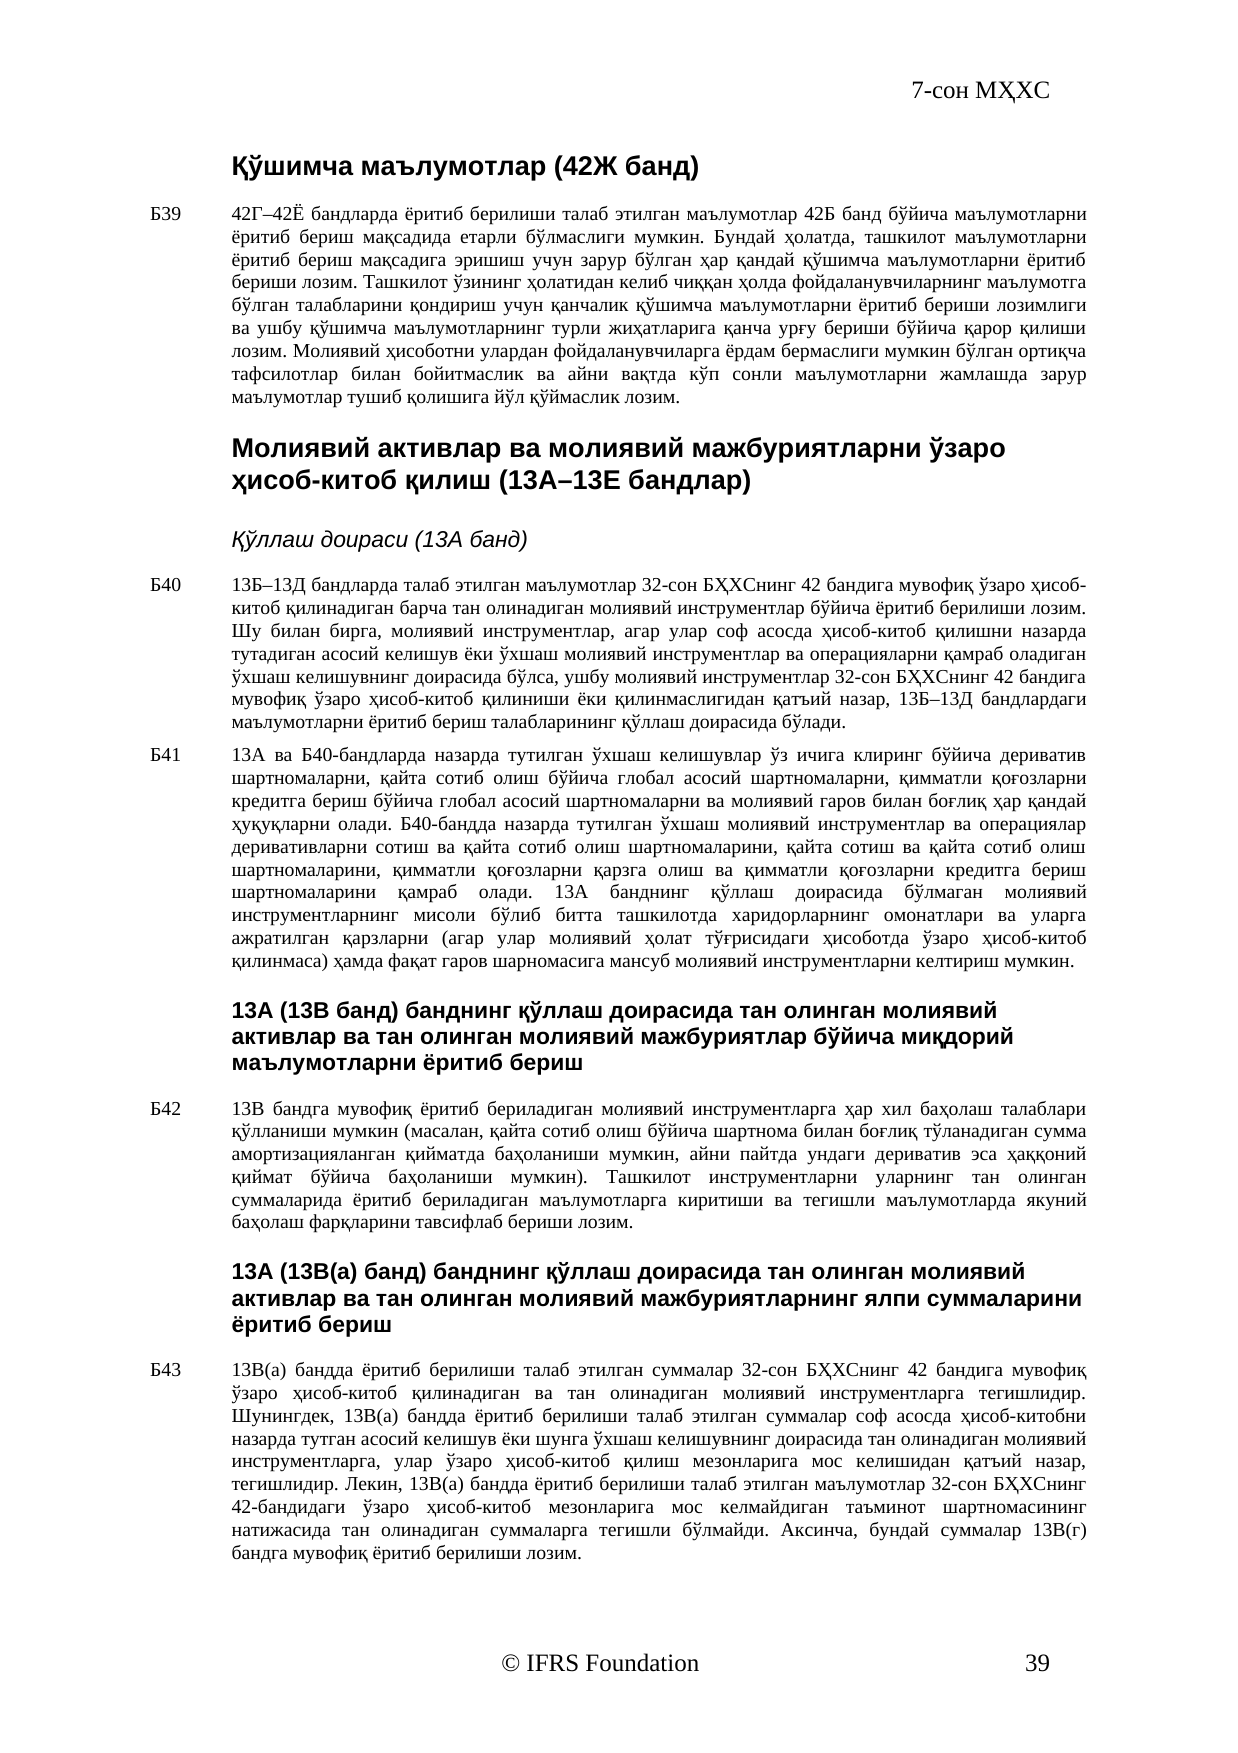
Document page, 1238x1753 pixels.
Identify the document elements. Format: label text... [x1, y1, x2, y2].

text Қўшимча маълумотлар (42Ж банд) [231, 150, 1087, 181]
text 13А (13В(а) банд) банднинг қўллаш доирасида тан олинган молиявий активлар ва тан олинган молиявий мажбуриятларнинг ялпи суммаларини ёритиб бериш [231, 1258, 1087, 1337]
text Б40 13Б–13Д бандларда талаб этилган маълумотлар 32-сон БҲХСнинг 42 бандига мувофиқ ўзаро ҳисоб-китоб қилинадиган барча тан олинадиган молиявий инструментлар бўйича ёритиб берилиши лозим. Шу билан бирга, молиявий инструментлар, агар улар соф асосда ҳисоб-китоб қилишни назарда тутадиган асосий келишув ёки ўхшаш молиявий инструментлар ва операцияларни қамраб оладиган ўхшаш келишувнинг доирасида бўлса, ушбу молиявий инструментлар 32-сон БҲХСнинг 42 бандига мувофиқ ўзаро ҳисоб-китоб қилиниши ёки қилинмаслигидан қатъий назар, 13Б–13Д бандлардаги маълумотларни ёритиб бериш талабларининг қўллаш доирасида бўлади. [150, 573, 1087, 733]
text Молиявий активлар ва молиявий мажбуриятларни ўзаро ҳисоб-китоб қилиш (13A–13Е бандлар) [231, 432, 1087, 495]
text Б39 42Г–42Ё бандларда ёритиб берилиши талаб этилган маълумотлар 42Б банд бўйича маълумотларни ёритиб бериш мақсадида етарли бўлмаслиги мумкин. Бундай ҳолатда, ташкилот маълумотларни ёритиб бериш мақсадига эришиш учун зарур бўлган ҳар қандай қўшимча маълумотларни ёритиб бериши лозим. Ташкилот ўзининг ҳолатидан келиб чиққан ҳолда фойдаланувчиларнинг маълумотга бўлган талабларини қондириш учун қанчалик қўшимча маълумотларни ёритиб бериши лозимлиги ва ушбу қўшимча маълумотларнинг турли жиҳатларига қанча урғу бериши бўйича қарор қилиши лозим. Молиявий ҳисоботни улардан фойдаланувчиларга ёрдам бермаслиги мумкин бўлган ортиқча тафсилотлар билан бойитмаслик ва айни вақтда кўп сонли маълумотларни жамлашда зарур маълумотлар тушиб қолишига йўл қўймаслик лозим. [150, 202, 1087, 407]
text Б43 13В(a) бандда ёритиб берилиши талаб этилган суммалар 32-сон БҲХСнинг 42 бандига мувофиқ ўзаро ҳисоб-китоб қилинадиган ва тан олинадиган молиявий инструментларга тегишлидир. Шунингдек, 13В(a) бандда ёритиб берилиши талаб этилган суммалар соф асосда ҳисоб-китобни назарда тутган асосий келишув ёки шунга ўхшаш келишувнинг доирасида тан олинадиган молиявий инструментларга, улар ўзаро ҳисоб-китоб қилиш мезонларига мос келишидан қатъий назар, тегишлидир. Лекин, 13В(a) бандда ёритиб берилиши талаб этилган маълумотлар 32-сон БҲХСнинг 42-бандидаги ўзаро ҳисоб-китоб мезонларига мос келмайдиган таъминот шартномасининг натижасида тан олинадиган суммаларга тегишли бўлмайди. Аксинча, бундай суммалар 13В(г) бандга мувофиқ ёритиб берилиши лозим. [150, 1358, 1087, 1563]
text Қўллаш доираси (13A банд) [231, 526, 1087, 552]
text 13А (13В банд) банднинг қўллаш доирасида тан олинган молиявий активлар ва тан олинган молиявий мажбуриятлар бўйича миқдорий маълумотларни ёритиб бериш [231, 997, 1087, 1076]
text Б42 13В бандга мувофиқ ёритиб бериладиган молиявий инструментларга ҳар хил баҳолаш талаблари қўлланиши мумкин (масалан, қайта сотиб олиш бўйича шартнома билан боғлиқ тўланадиган сумма амортизацияланган қийматда баҳоланиши мумкин, айни пайтда ундаги дериватив эса ҳаққоний қиймат бўйича баҳоланиши мумкин). Ташкилот инструментларни уларнинг тан олинган суммаларида ёритиб бериладиган маълумотларга киритиши ва тегишли маълумотларда якуний баҳолаш фарқларини тавсифлаб бериши лозим. [150, 1096, 1087, 1233]
text Б41 13A ва Б40-бандларда назарда тутилган ўхшаш келишувлар ўз ичига клиринг бўйича дериватив шартномаларни, қайта сотиб олиш бўйича глобал асосий шартномаларни, қимматли қоғозларни кредитга бериш бўйича глобал асосий шартномаларни ва молиявий гаров билан боғлиқ ҳар қандай ҳуқуқларни олади. Б40-бандда назарда тутилган ўхшаш молиявий инструментлар ва операциялар деривативларни сотиш ва қайта сотиб олиш шартномаларини, қайта сотиш ва қайта сотиб олиш шартномаларини, қимматли қоғозларни қарзга олиш ва қимматли қоғозларни кредитга бериш шартномаларини қамраб олади. 13А банднинг қўллаш доирасида бўлмаган молиявий инструментларнинг мисоли бўлиб битта ташкилотда харидорларнинг омонатлари ва уларга ажратилган қарзларни (агар улар молиявий ҳолат тўғрисидаги ҳисоботда ўзаро ҳисоб-китоб қилинмаса) ҳамда фақат гаров шарномасига мансуб молиявий инструментларни келтириш мумкин. [150, 743, 1087, 972]
